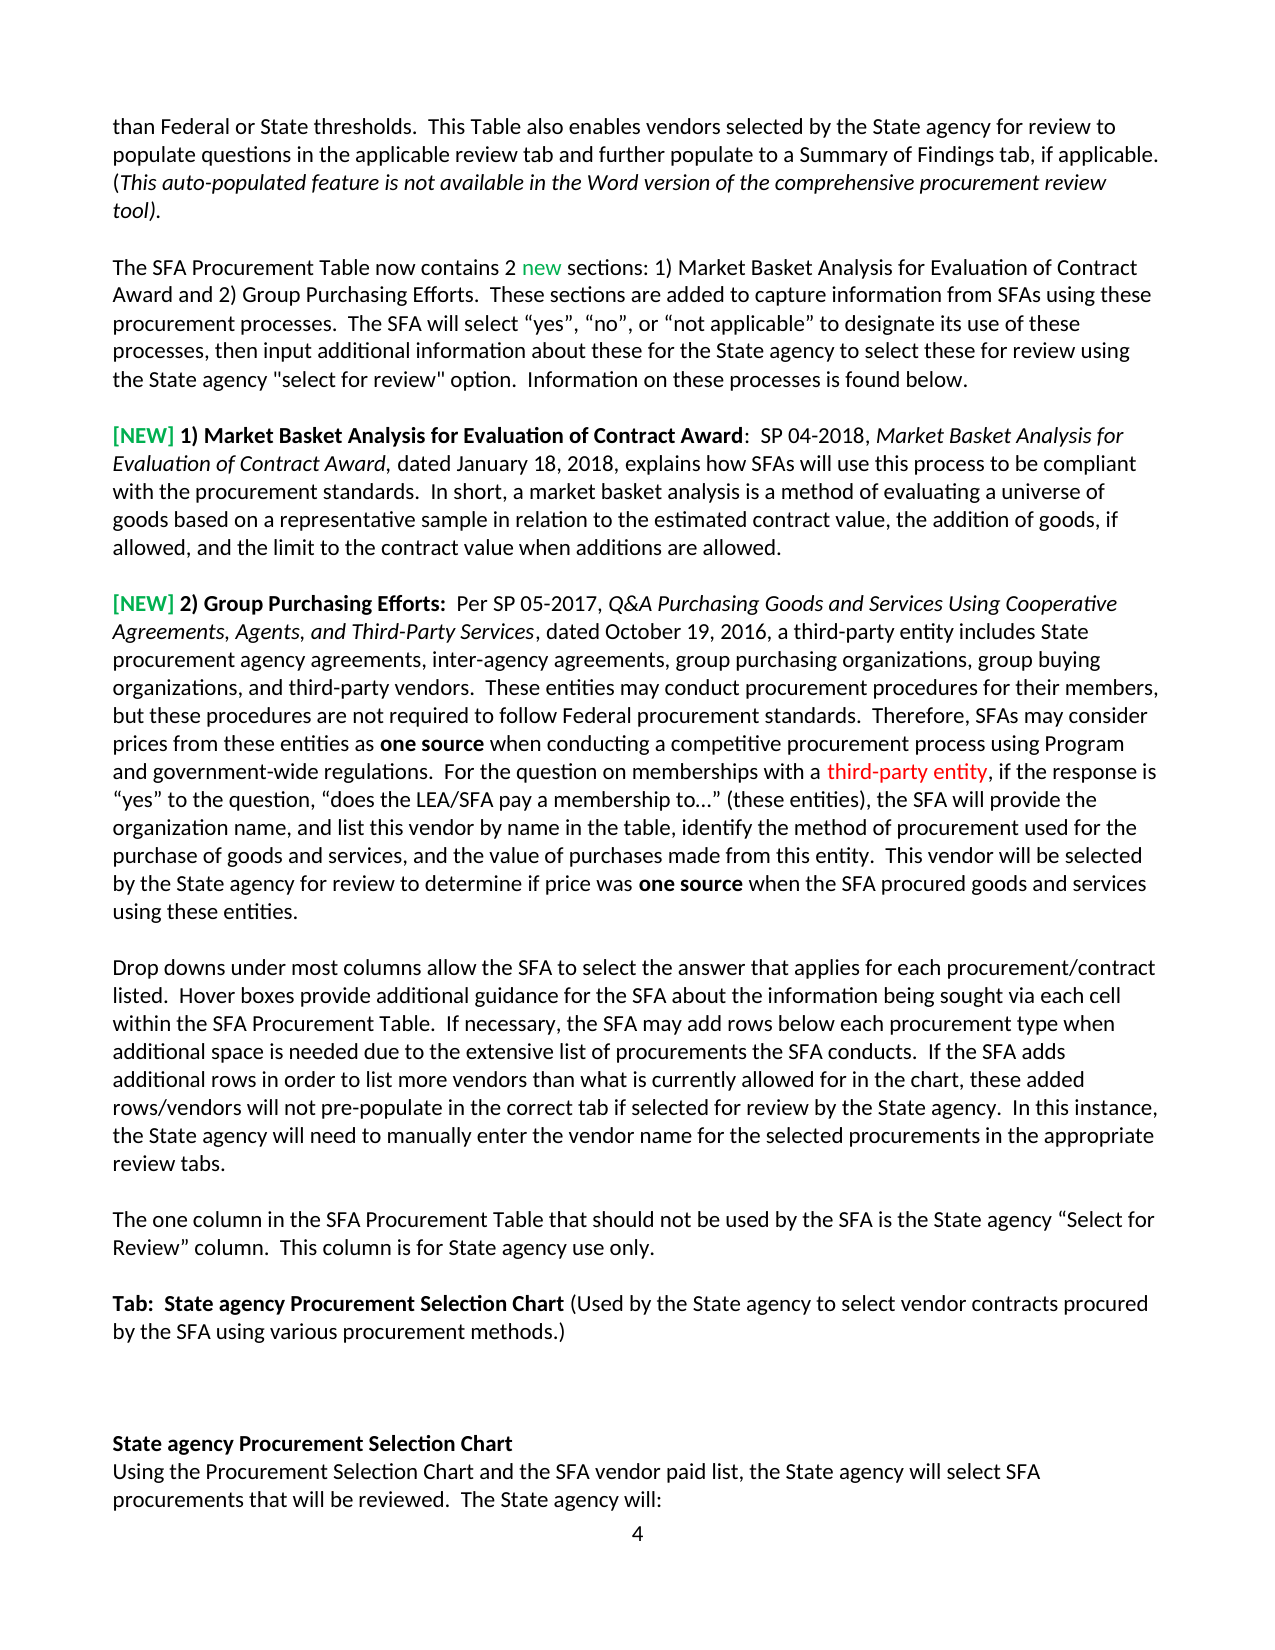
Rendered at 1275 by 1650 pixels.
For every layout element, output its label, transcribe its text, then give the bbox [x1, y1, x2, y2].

text Tab: State agency Procurement Selection Chart (Used by the State agency to select vendor contracts procured by the SFA using various procurement methods.) [112, 1289, 1162, 1345]
text The SFA Procurement Table now contains 2 new sections: 1) Market Basket Analysis for Evaluation of Contract Award and 2) Group Purchasing Efforts. These sections are added to capture information from SFAs using these procurement processes. The SFA will select “yes”, “no”, or “not applicable” to designate its use of these processes, then input additional information about these for the State agency to select these for review using the State agency "select for review" option. Information on these processes is found below. [112, 253, 1162, 393]
text [NEW] 1) Market Basket Analysis for Evaluation of Contract Award: SP 04-2018, Market Basket Analysis for Evaluation of Contract Award, dated January 18, 2018, explains how SFAs will use this process to be compliant with the procurement standards. In short, a market basket analysis is a method of evaluating a universe of goods based on a representative sample in relation to the estimated contract value, the addition of goods, if allowed, and the limit to the contract value when additions are allowed. [112, 421, 1162, 561]
text [NEW] 2) Group Purchasing Efforts: Per SP 05-2017, Q&A Purchasing Goods and Services Using Cooperative Agreements, Agents, and Third-Party Services, dated October 19, 2016, a third-party entity includes State procurement agency agreements, inter-agency agreements, group purchasing organizations, group buying organizations, and third-party vendors. These entities may conduct procurement procedures for their members, but these procedures are not required to follow Federal procurement standards. Therefore, SFAs may consider prices from these entities as one source when conducting a competitive procurement process using Program and government-wide regulations. For the question on memberships with a third-party entity, if the response is “yes” to the question, “does the LEA/SFA pay a membership to…” (these entities), the SFA will provide the organization name, and list this vendor by name in the table, identify the method of procurement used for the purchase of goods and services, and the value of purchases made from this entity. This vendor will be selected by the State agency for review to determine if price was one source when the SFA procured goods and services using these entities. [112, 589, 1162, 925]
text The one column in the SFA Procurement Table that should not be used by the SFA is the State agency “Select for Review” column. This column is for State agency use only. [112, 1205, 1162, 1261]
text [112, 112, 1162, 224]
text Drop downs under most columns allow the SFA to select the answer that applies for each procurement/contract listed. Hover boxes provide additional guidance for the SFA about the information being sought via each cell within the SFA Procurement Table. If necessary, the SFA may add rows below each procurement type when additional space is needed due to the extensive list of procurements the SFA conducts. If the SFA adds additional rows in order to list more vendors than what is currently allowed for in the chart, these added rows/vendors will not pre-populate in the correct tab if selected for review by the State agency. In this instance, the State agency will need to manually enter the vendor name for the selected procurements in the appropriate review tabs. [112, 953, 1162, 1177]
text Using the Procurement Selection Chart and the SFA vendor paid list, the State agency will select SFA procurements that will be reviewed. The State agency will: [112, 1457, 1162, 1513]
text State agency Procurement Selection Chart [112, 1429, 1162, 1457]
